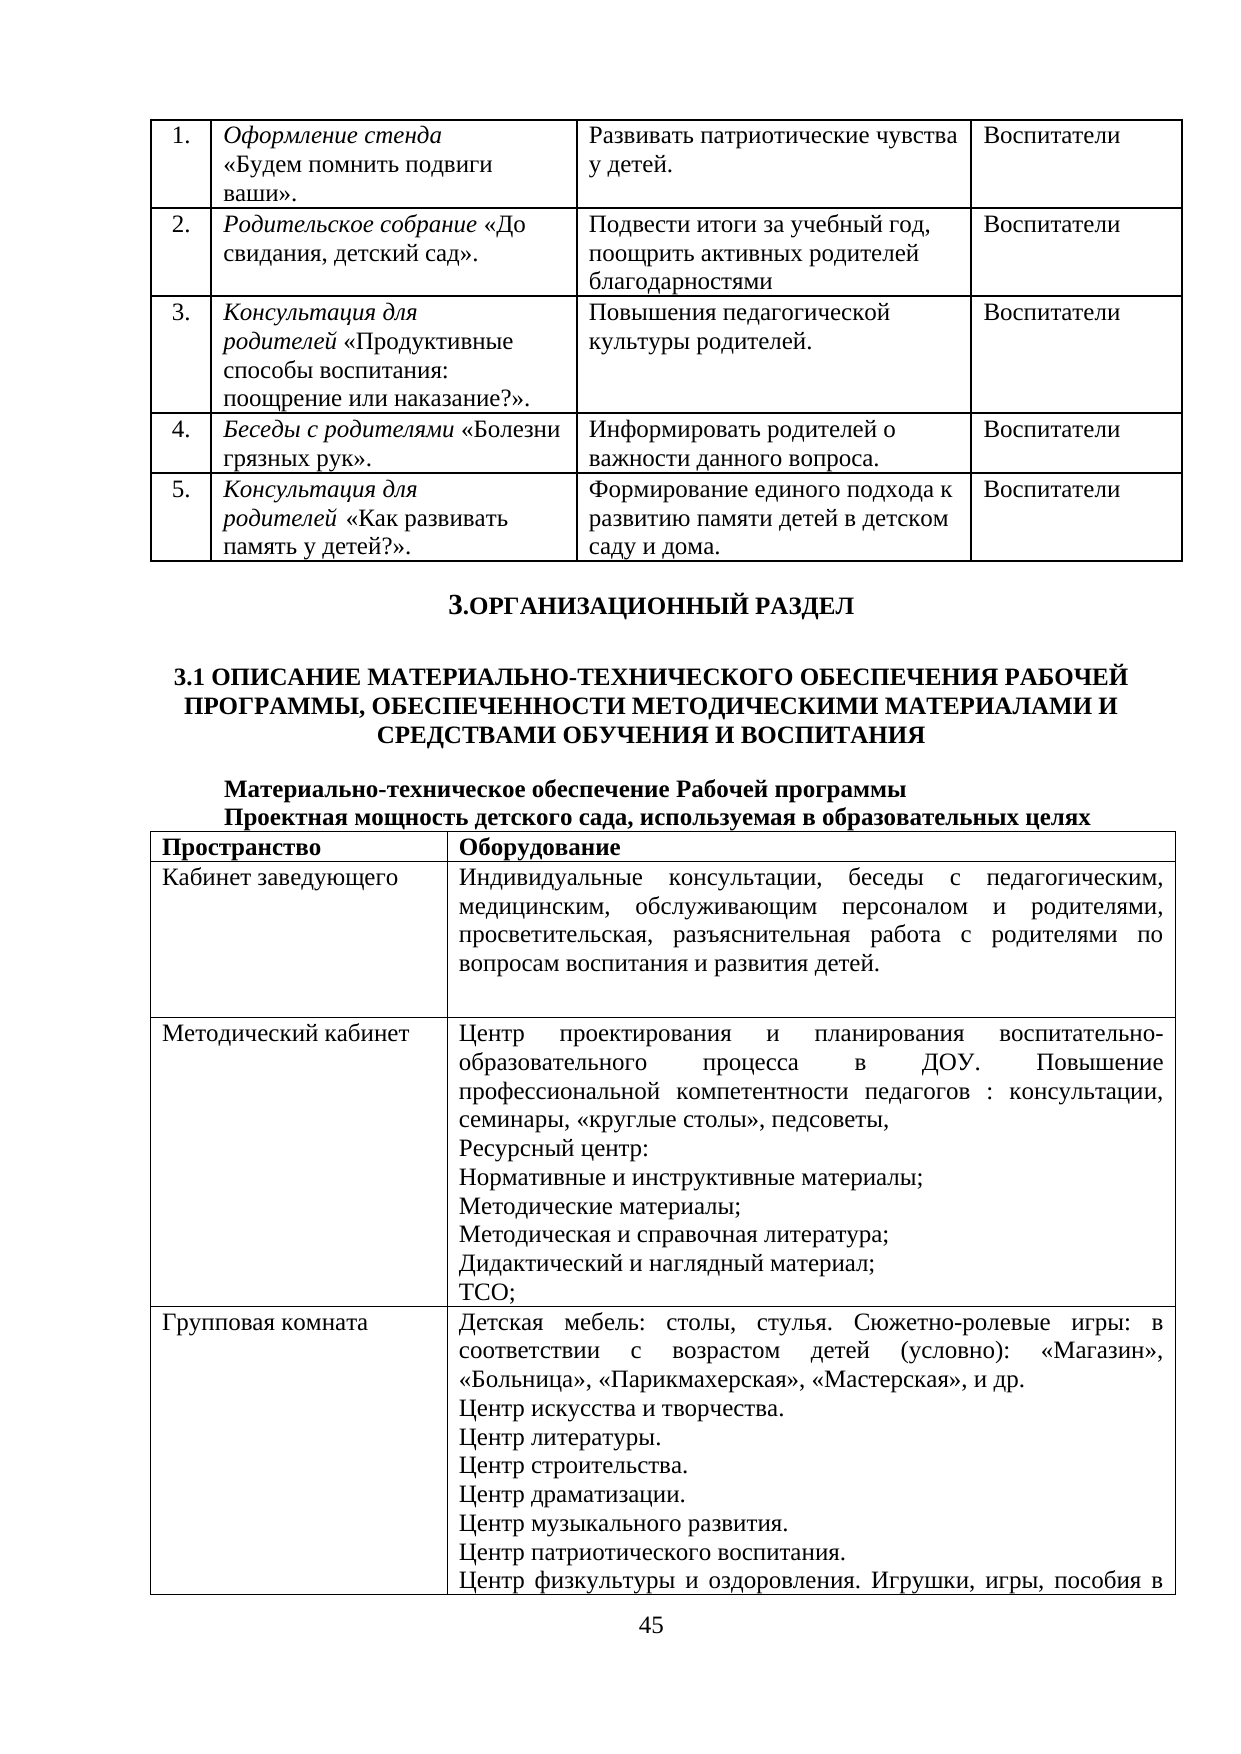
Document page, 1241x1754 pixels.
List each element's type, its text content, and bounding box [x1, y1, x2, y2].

text 3.1 ОПИСАНИЕ МАТЕРИАЛЬНО-ТЕХНИЧЕСКОГО ОБЕСПЕЧЕНИЯ РАБОЧЕЙ ПРОГРАММЫ, ОБЕСПЕЧЕННОСТИ МЕТОДИЧЕСКИМИ МАТЕРИАЛАМИ И СРЕДСТВАМИ ОБУЧЕНИЯ И ВОСПИТАНИЯ [150, 662, 1152, 749]
table_cell Информировать родителей о важности данного вопроса. [578, 414, 970, 472]
table_cell Методический кабинет [151, 1018, 447, 1306]
table_cell Кабинет заведующего [151, 862, 447, 1017]
table_cell Оформление стенда «Будем помнить подвиги ваши». [212, 121, 576, 207]
table_cell Развивать патриотические чувства у детей. [578, 121, 970, 207]
table_cell 3. [152, 297, 210, 412]
table_cell Воспитатели [972, 121, 1181, 207]
table_cell 4. [152, 414, 210, 472]
table_cell Центр проектирования и планирования воспитательно-образовательного процесса в ДОУ. Повышение профессиональной компетентности педагогов : консультации, семинары, «круглые столы», педсоветы, Ресурсный центр: Нормативные и инструктивные материалы; Методические материалы; Методическая и справочная литература; Дидактический и наглядный материал; ТСО; [448, 1018, 1175, 1306]
table_cell Воспитатели [972, 474, 1181, 560]
table_cell Воспитатели [972, 209, 1181, 295]
table_cell 5. [152, 474, 210, 560]
table_header Оборудование [448, 832, 1175, 861]
text Проектная мощность детского сада, используемая в образовательных целях [150, 802, 1152, 831]
table_cell Воспитатели [972, 414, 1181, 472]
table_cell Индивидуальные консультации, беседы с педагогическим, медицинским, обслуживающим персоналом и родителями, просветительская, разъяснительная работа с родителями по вопросам воспитания и развития детей. [448, 862, 1175, 1017]
table_cell Консультация для родителей «Как развивать память у детей?». [212, 474, 576, 560]
table_cell Подвести итоги за учебный год, поощрить активных родителей благодарностями [578, 209, 970, 295]
text Материально-техническое обеспечение Рабочей программы [150, 774, 1152, 802]
table_header Пространство [151, 832, 447, 861]
text 3.ОРГАНИЗАЦИОННЫЙ РАЗДЕЛ [150, 587, 1152, 621]
table_cell Родительское собрание «До свидания, детский сад». [212, 209, 576, 295]
table_cell Групповая комната [151, 1307, 447, 1594]
table_cell 1. [152, 121, 210, 207]
table_cell Формирование единого подхода к развитию памяти детей в детском саду и дома. [578, 474, 970, 560]
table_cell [448, 1307, 1175, 1594]
table_cell Воспитатели [972, 297, 1181, 412]
table_cell 2. [152, 209, 210, 295]
table_cell Консультация для родителей «Продуктивные способы воспитания: поощрение или наказание?». [212, 297, 576, 412]
table_cell Повышения педагогической культуры родителей. [578, 297, 970, 412]
table_cell Беседы с родителями «Болезни грязных рук». [212, 414, 576, 472]
